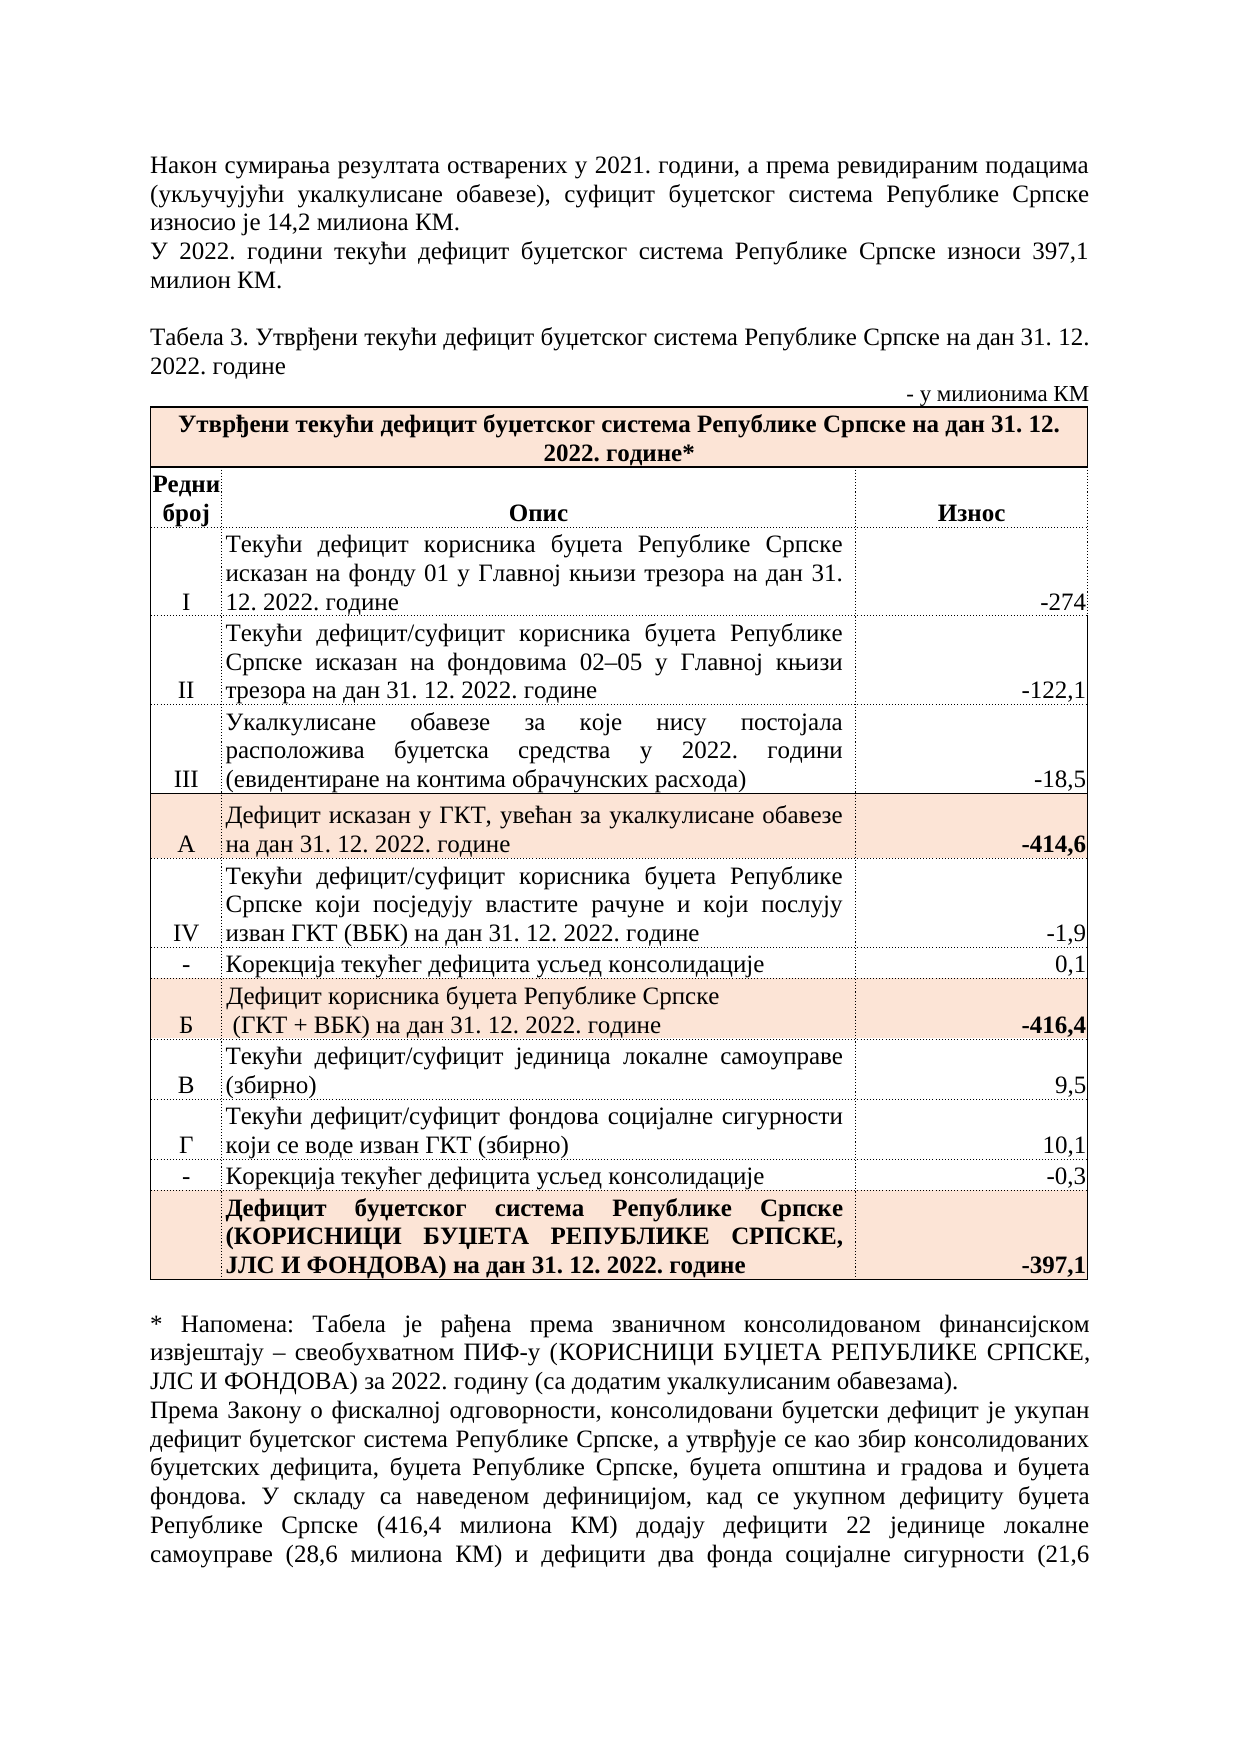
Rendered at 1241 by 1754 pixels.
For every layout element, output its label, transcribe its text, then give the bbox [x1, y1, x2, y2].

table_cell Укалкулисане обавезе за које нису постојала расположива буџетска средства у 2022. години (евидентиране на контима обрачунских расхода) [222, 704, 855, 793]
table_cell I [151, 527, 222, 615]
table_header Утврђени текући дефицит буџетског система Републике Српске на дан 31. 12. 2022. године* [151, 408, 1087, 466]
table_cell 0,1 [855, 947, 1087, 978]
table_cell -274 [855, 527, 1087, 615]
table_cell -397,1 [855, 1190, 1087, 1279]
table_cell Г [151, 1099, 222, 1159]
table_cell -18,5 [855, 704, 1087, 793]
table_cell Дефицит исказан у ГКТ, увећан за укалкулисане обавезе на дан 31. 12. 2022. године [222, 794, 855, 858]
table_cell Дефицит буџетског система Републике Српске (КОРИСНИЦИ БУЏЕТА РЕПУБЛИКЕ СРПСКЕ, ЈЛС И ФОНДОВА) на дан 31. 12. 2022. године [222, 1190, 855, 1279]
table_cell Редни број [151, 468, 222, 527]
text У 2022. години текући дефицит буџетског система Републике Српске износи 397,1 милион КМ. [150, 236, 1090, 294]
table_cell - [151, 947, 222, 978]
table_cell Текући дефицит/суфицит фондова социјалне сигурности који се воде изван ГКТ (збирно) [222, 1099, 855, 1159]
table_cell Текући дефицит/суфицит корисника буџета Републике Српске који посједују властите рачуне и који послују изван ГКТ (ВБК) на дан 31. 12. 2022. године [222, 858, 855, 947]
table_cell Дефицит корисника буџета Републике Српске (ГКТ + ВБК) на дан 31. 12. 2022. године [222, 978, 855, 1038]
text Након сумирања резултата остварених у 2021. години, а према ревидираним подацима (укључујући укалкулисане обавезе), суфицит буџетског система Републике Српске износио је 14,2 милиона КМ. [150, 150, 1090, 236]
table_cell В [151, 1039, 222, 1098]
table_cell Износ [855, 468, 1087, 527]
table_cell II [151, 615, 222, 704]
table_cell - [151, 1159, 222, 1190]
table_cell Текући дефицит корисника буџета Републике Српске исказан на фонду 01 у Главној књизи трезора на дан 31. 12. 2022. године [222, 527, 855, 615]
table_cell -0,3 [855, 1159, 1087, 1190]
table_cell -414,6 [855, 794, 1087, 858]
table_cell IV [151, 858, 222, 947]
text * Напомена: Табела је рађена према званичном консолидованом финансијском извјештају – свеобухватном ПИФ-у (КОРИСНИЦИ БУЏЕТА РЕПУБЛИКЕ СРПСКЕ, ЈЛС И ФОНДОВА) за 2022. годину (са додатим укалкулисаним обавезама). [150, 1309, 1090, 1395]
table_cell Корекција текућег дефицита усљед консолидације [222, 947, 855, 978]
text - у милионима КМ [150, 380, 1090, 406]
table_cell Текући дефицит/суфицит јединица локалне самоуправе (збирно) [222, 1039, 855, 1098]
table_cell -122,1 [855, 615, 1087, 704]
text Табела 3. Утврђени текући дефицит буџетског система Републике Српске на дан 31. 12. 2022. године [150, 322, 1090, 380]
table_cell Текући дефицит/суфицит корисника буџета Републике Српске исказан на фондовима 02–05 у Главној књизи трезора на дан 31. 12. 2022. године [222, 615, 855, 704]
table_cell 9,5 [855, 1039, 1087, 1098]
table_cell Опис [222, 468, 855, 527]
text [150, 1395, 1090, 1567]
table_cell Б [151, 978, 222, 1038]
table_cell Корекција текућег дефицита усљед консолидације [222, 1159, 855, 1190]
table_cell A [151, 794, 222, 858]
table_cell -416,4 [855, 978, 1087, 1038]
table_cell III [151, 704, 222, 793]
table_cell [151, 1190, 222, 1279]
table_cell -1,9 [855, 858, 1087, 947]
table_cell 10,1 [855, 1099, 1087, 1159]
